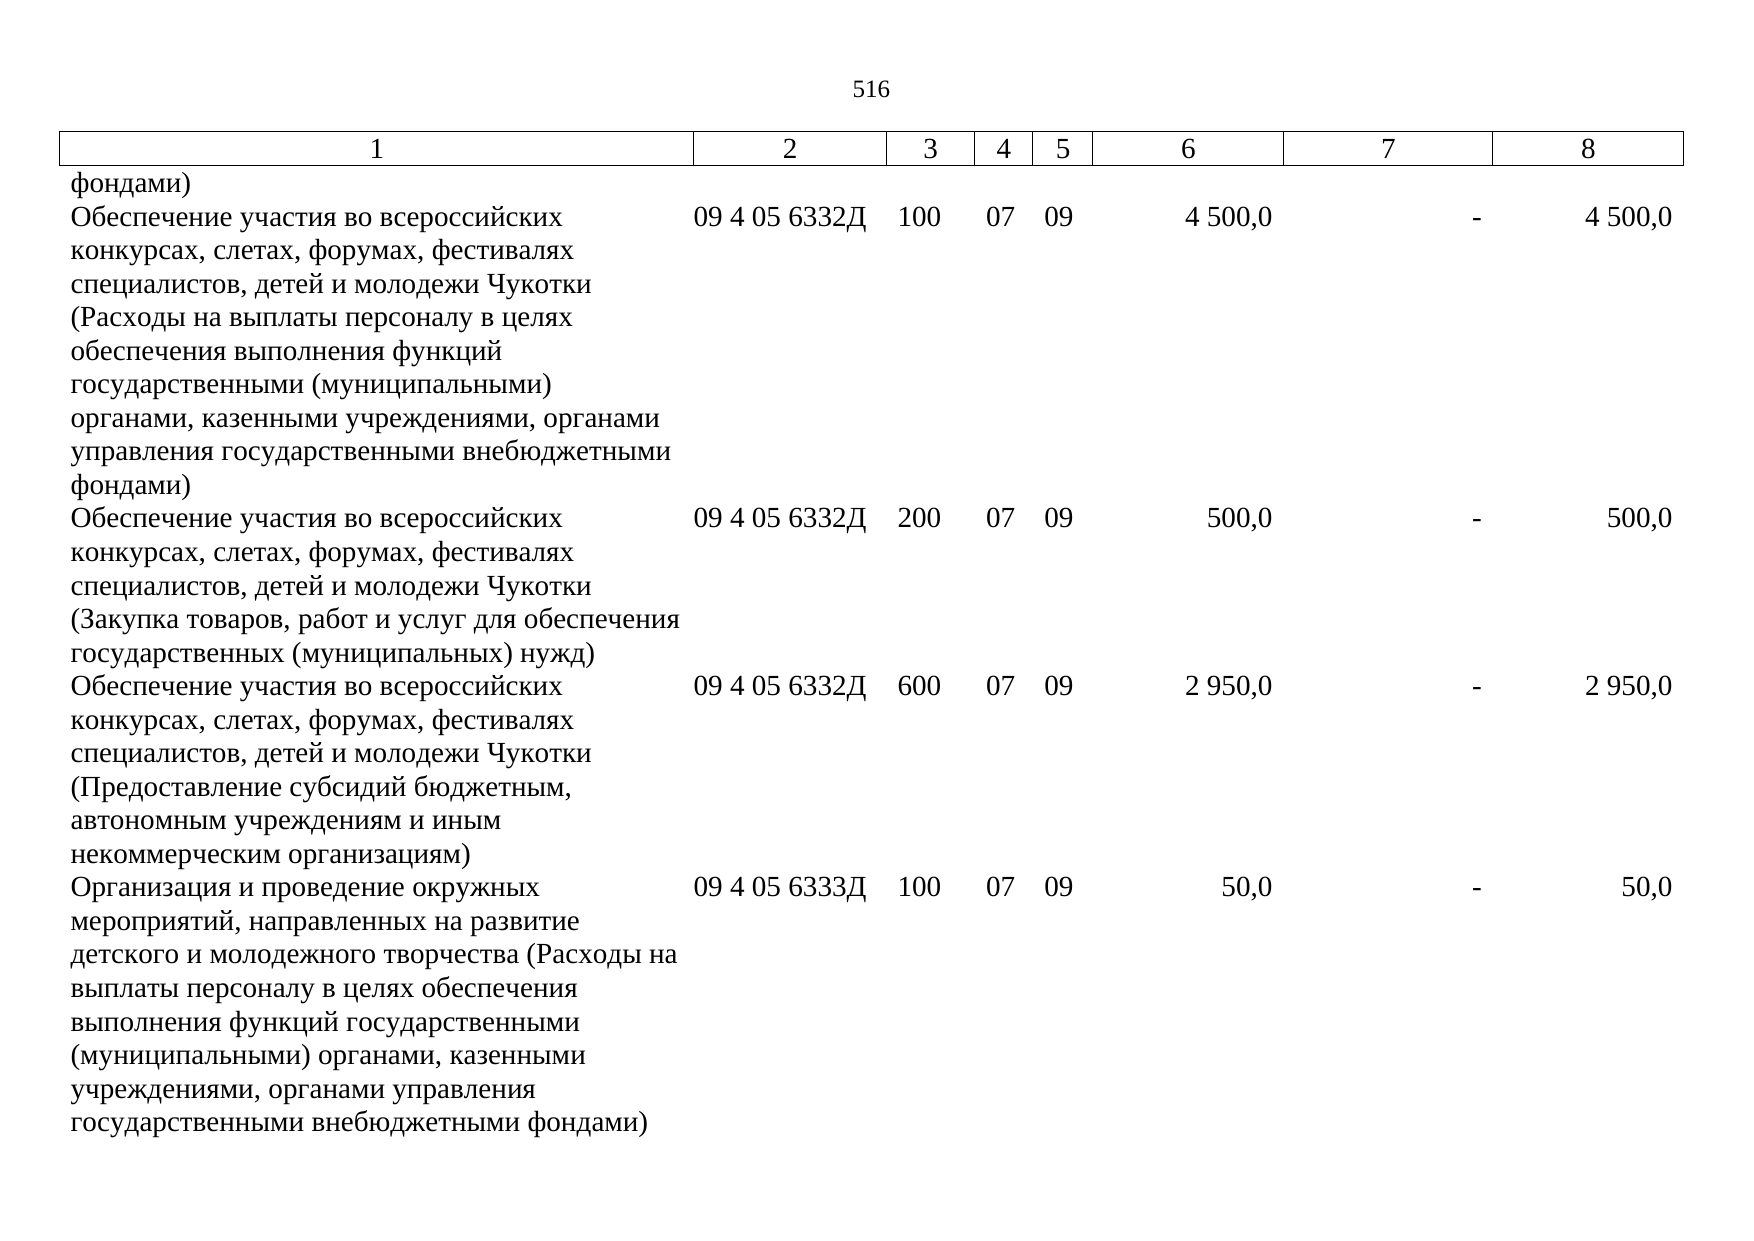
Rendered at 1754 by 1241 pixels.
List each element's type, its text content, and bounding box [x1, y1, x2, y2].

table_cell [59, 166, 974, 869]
table_header 6 [1093, 132, 1283, 165]
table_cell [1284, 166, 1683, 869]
table_header 5 [1033, 132, 1092, 165]
table_header 8 [1493, 132, 1683, 165]
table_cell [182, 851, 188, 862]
table_header 1 [60, 132, 693, 165]
table_header 2 [694, 132, 886, 165]
table_header 3 [887, 132, 974, 165]
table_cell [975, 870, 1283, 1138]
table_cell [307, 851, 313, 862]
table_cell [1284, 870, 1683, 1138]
table_header 7 [1284, 132, 1492, 165]
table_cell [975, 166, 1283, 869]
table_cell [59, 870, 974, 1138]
table_header 4 [975, 132, 1032, 165]
